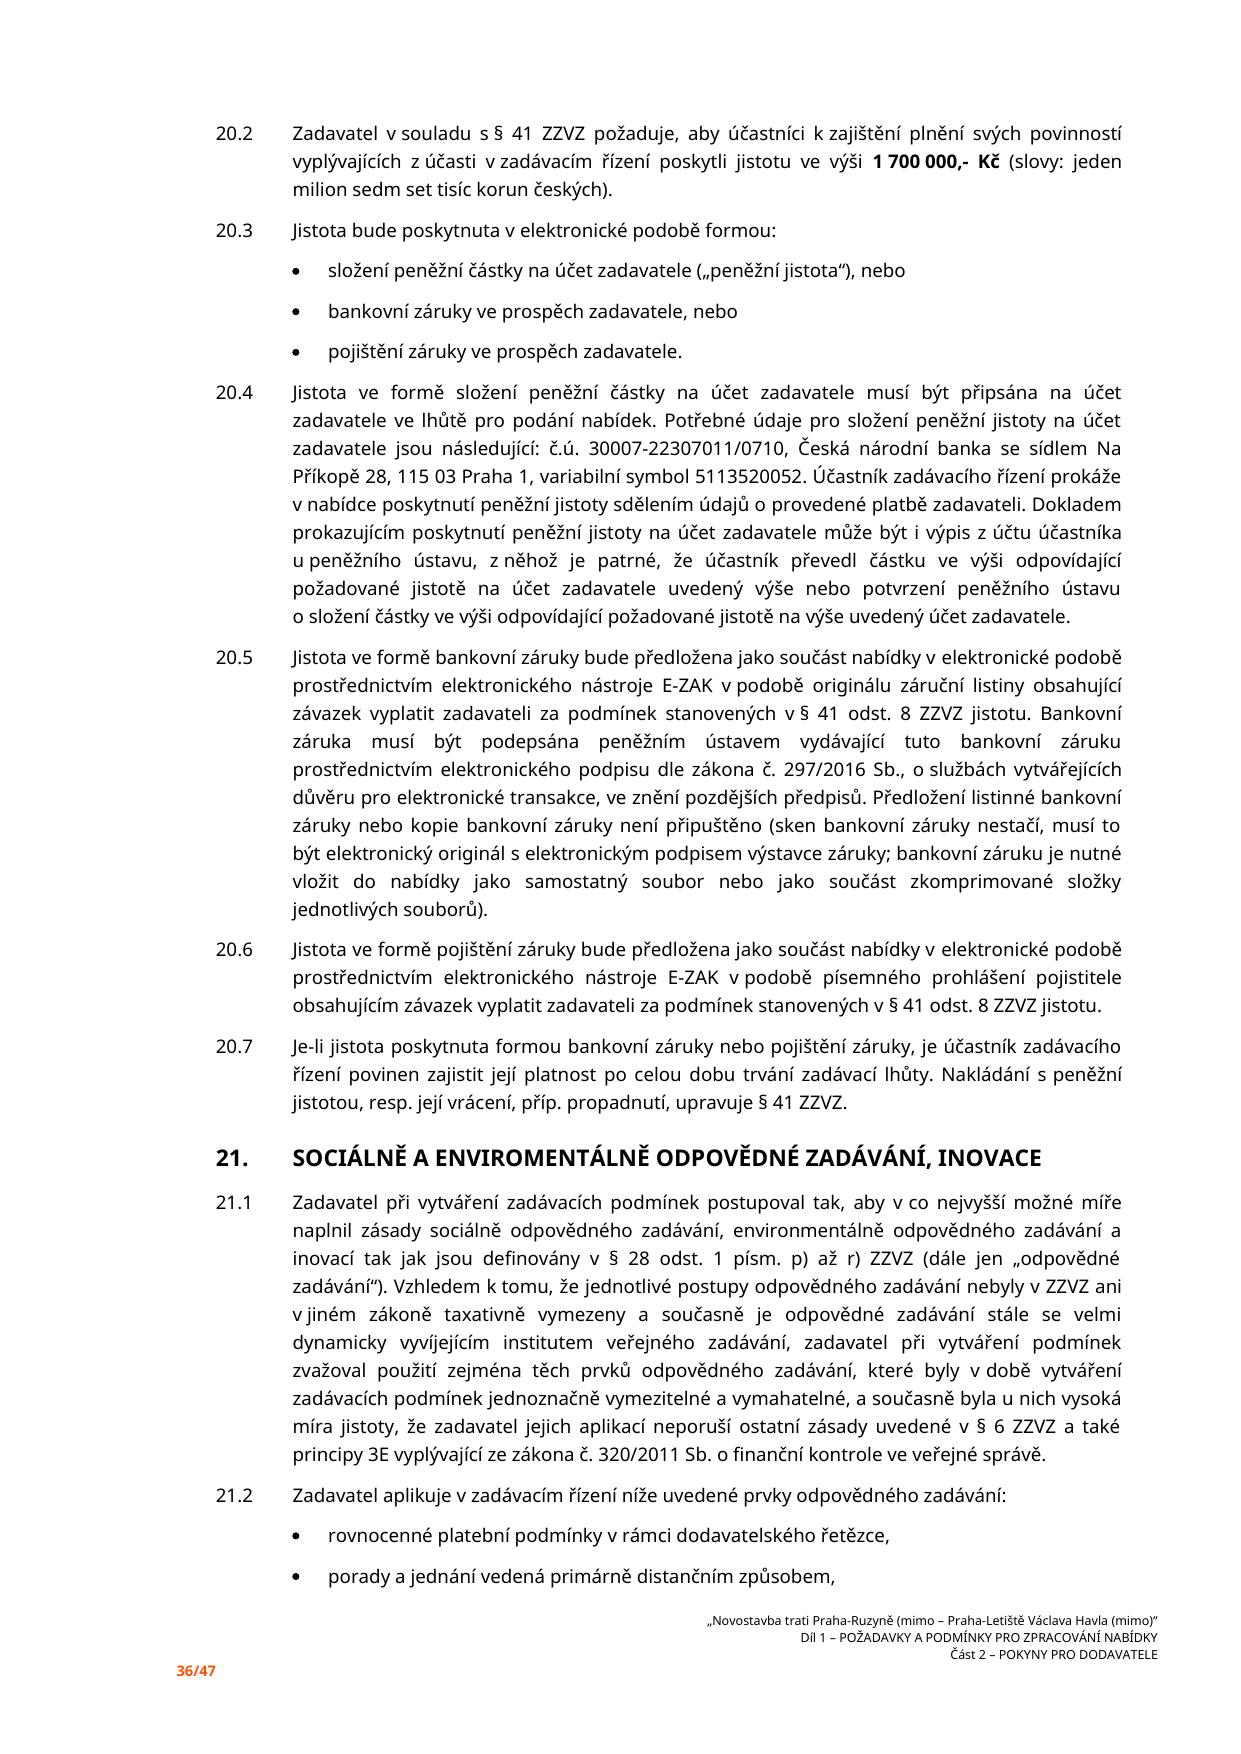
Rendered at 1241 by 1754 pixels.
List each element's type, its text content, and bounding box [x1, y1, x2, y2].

text SOCIÁLNĚ A ENVIROMENTÁLNĚ ODPOVĚDNÉ ZADÁVÁNÍ, INOVACE [216, 1142, 1122, 1173]
text Zadavatel aplikuje v zadávacím řízení níže uvedené prvky odpovědného zadávání: [216, 1482, 1122, 1507]
text Jistota ve formě složení peněžní částky na účet zadavatele musí být připsána na účet zadavatele ve lhůtě pro podání nabídek. Potřebné údaje pro složení peněžní jistoty na účet zadavatele jsou následující: č.ú. 30007-22307011/0710, Česká národní banka se sídlem Na Příkopě 28, 115 03 Praha 1, variabilní symbol 5113520052. Účastník zadávacího řízení prokáže v nabídce poskytnutí peněžní jistoty sdělením údajů o provedené platbě zadavateli. Dokladem prokazujícím poskytnutí peněžní jistoty na účet zadavatele může být i výpis z účtu účastníka u peněžního ústavu, z něhož je patrné, že účastník převedl částku ve výši odpovídající požadované jistotě na účet zadavatele uvedený výše nebo potvrzení peněžního ústavu o složení částky ve výši odpovídající požadované jistotě na výše uvedený účet zadavatele. [216, 379, 1122, 629]
text porady a jednání vedená primárně distančním způsobem, [292, 1563, 1122, 1588]
text bankovní záruky ve prospěch zadavatele, nebo [292, 298, 1122, 324]
text rovnocenné platební podmínky v rámci dodavatelského řetězce, [292, 1522, 1122, 1548]
text pojištění záruky ve prospěch zadavatele. [292, 339, 1122, 364]
text Jistota ve formě pojištění záruky bude předložena jako součást nabídky v elektronické podobě prostřednictvím elektronického nástroje E-ZAK v podobě písemného prohlášení pojistitele obsahujícím závazek vyplatit zadavateli za podmínek stanovených v § 41 odst. 8 ZZVZ jistotu. [216, 937, 1122, 1018]
text Zadavatel v souladu s § 41 ZZVZ požaduje, aby účastníci k zajištění plnění svých povinností vyplývajících z účasti v zadávacím řízení poskytli jistotu ve výši 1 700 000,- Kč (slovy: jeden milion sedm set tisíc korun českých). [216, 121, 1122, 202]
text Zadavatel při vytváření zadávacích podmínek postupoval tak, aby v co nejvyšší možné míře naplnil zásady sociálně odpovědného zadávání, environmentálně odpovědného zadávání a inovací tak jak jsou definovány v § 28 odst. 1 písm. p) až r) ZZVZ (dále jen „odpovědné zadávání“). Vzhledem k tomu, že jednotlivé postupy odpovědného zadávání nebyly v ZZVZ ani v jiném zákoně taxativně vymezeny a současně je odpovědné zadávání stále se velmi dynamicky vyvíjejícím institutem veřejného zadávání, zadavatel při vytváření podmínek zvažoval použití zejména těch prvků odpovědného zadávání, které byly v době vytváření zadávacích podmínek jednoznačně vymezitelné a vymahatelné, a současně byla u nich vysoká míra jistoty, že zadavatel jejich aplikací neporuší ostatní zásady uvedené v § 6 ZZVZ a také principy 3E vyplývající ze zákona č. 320/2011 Sb. o finanční kontrole ve veřejné správě. [216, 1189, 1122, 1467]
text Jistota ve formě bankovní záruky bude předložena jako součást nabídky v elektronické podobě prostřednictvím elektronického nástroje E-ZAK v podobě originálu záruční listiny obsahující závazek vyplatit zadavateli za podmínek stanovených v § 41 odst. 8 ZZVZ jistotu. Bankovní záruka musí být podepsána peněžním ústavem vydávající tuto bankovní záruku prostřednictvím elektronického podpisu dle zákona č. 297/2016 Sb., o službách vytvářejících důvěru pro elektronické transakce, ve znění pozdějších předpisů. Předložení listinné bankovní záruky nebo kopie bankovní záruky není připuštěno (sken bankovní záruky nestačí, musí to být elektronický originál s elektronickým podpisem výstavce záruky; bankovní záruku je nutné vložit do nabídky jako samostatný soubor nebo jako součást zkomprimované složky jednotlivých souborů). [216, 644, 1122, 922]
text Je-li jistota poskytnuta formou bankovní záruky nebo pojištění záruky, je účastník zadávacího řízení povinen zajistit její platnost po celou dobu trvání zadávací lhůty. Nakládání s peněžní jistotou, resp. její vrácení, příp. propadnutí, upravuje § 41 ZZVZ. [216, 1033, 1122, 1115]
text Jistota bude poskytnuta v elektronické podobě formou: [216, 217, 1122, 243]
text složení peněžní částky na účet zadavatele („peněžní jistota“), nebo [292, 258, 1122, 283]
